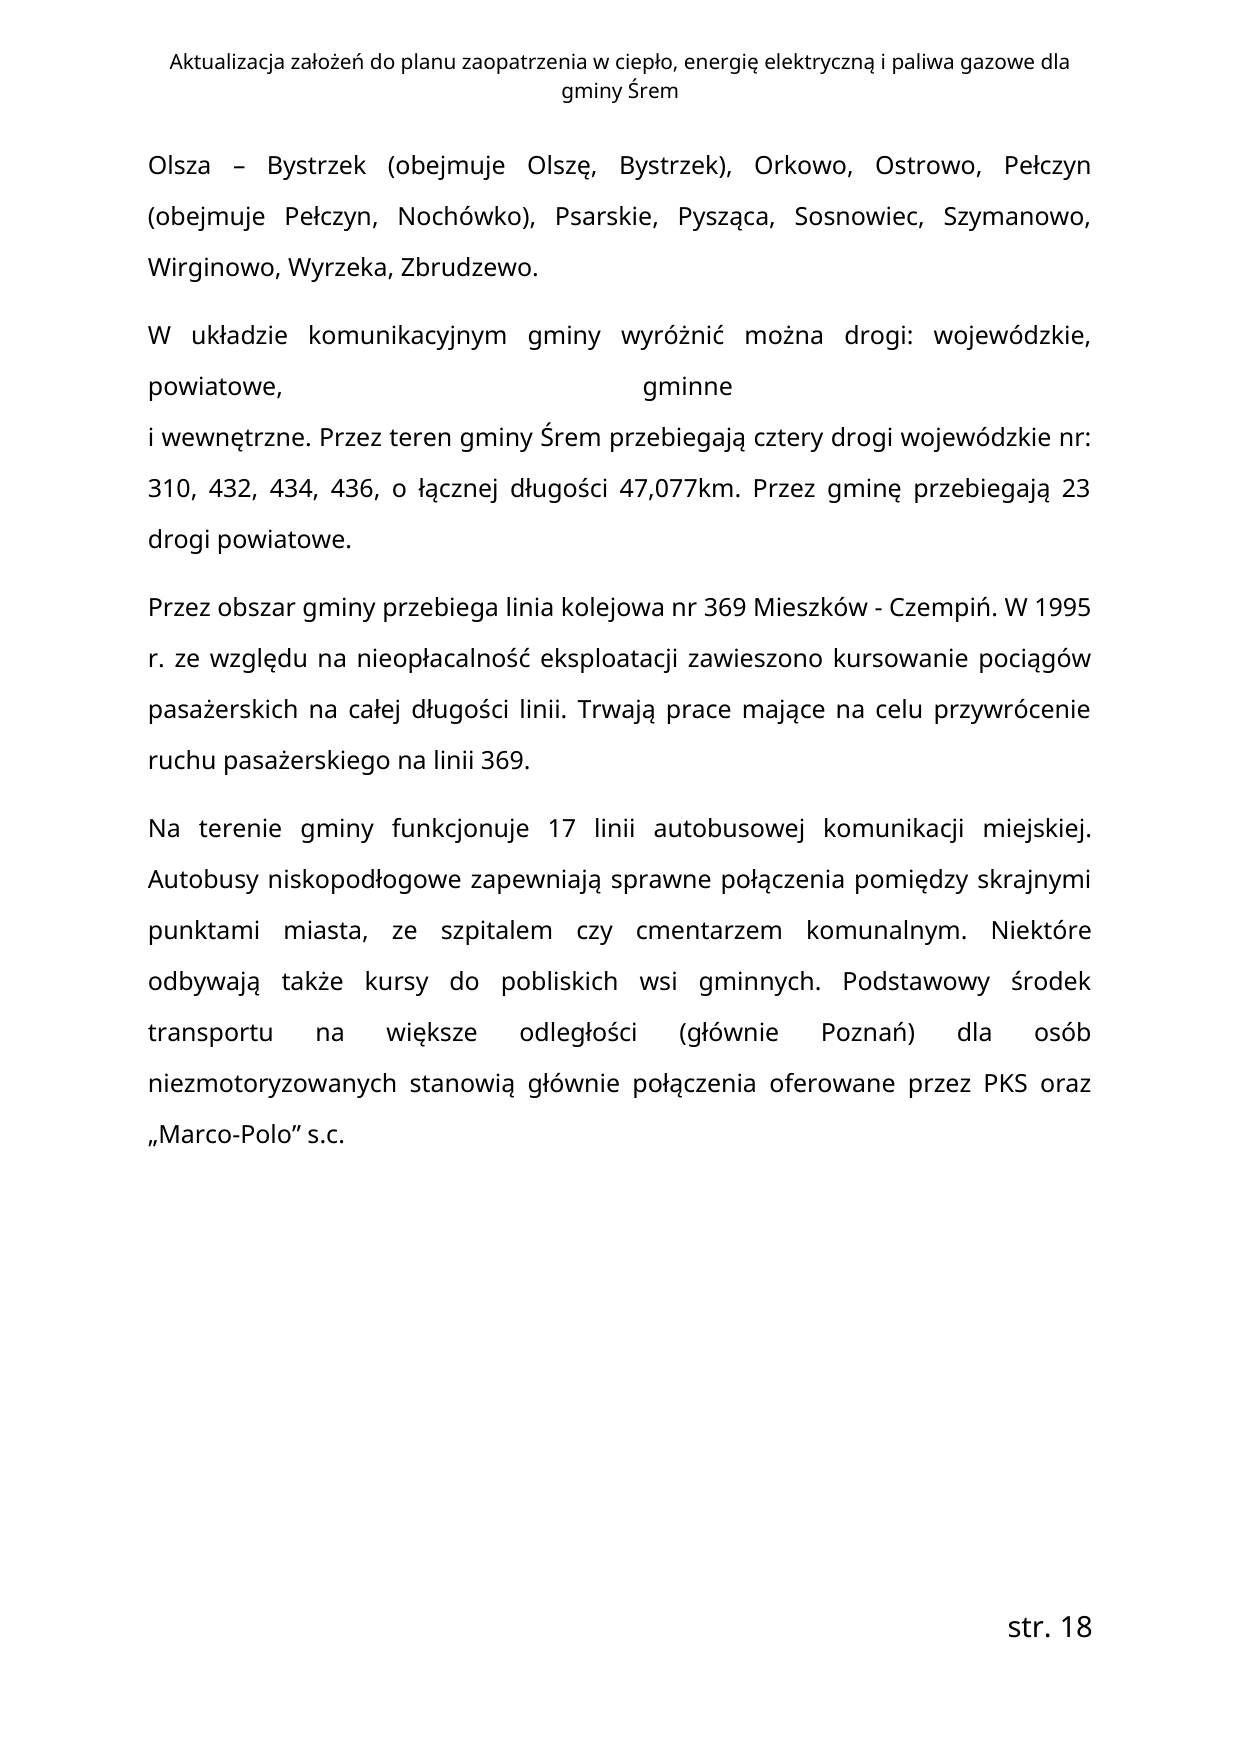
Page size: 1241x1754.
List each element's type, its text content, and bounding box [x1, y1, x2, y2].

text Na terenie gminy funkcjonuje 17 linii autobusowej komunikacji miejskiej. Autobusy niskopodłogowe zapewniają sprawne połączenia pomiędzy skrajnymi punktami miasta, ze szpitalem czy cmentarzem komunalnym. Niektóre odbywają także kursy do pobliskich wsi gminnych. Podstawowy środek transportu na większe odległości (głównie Poznań) dla osób niezmotoryzowanych stanowią głównie połączenia oferowane przez PKS oraz „Marco-Polo” s.c. [148, 810, 1092, 1151]
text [148, 148, 1092, 284]
text W układzie komunikacyjnym gminy wyróżnić można drogi: wojewódzkie, powiatowe, gminne i wewnętrzne. Przez teren gminy Śrem przebiegają cztery drogi wojewódzkie nr: 310, 432, 434, 436, o łącznej długości 47,077km. Przez gminę przebiegają 23 drogi powiatowe. [148, 317, 1092, 556]
text Przez obszar gminy przebiega linia kolejowa nr 369 Mieszków - Czempiń. W 1995 r. ze względu na nieopłacalność eksploatacji zawieszono kursowanie pociągów pasażerskich na całej długości linii. Trwają prace mające na celu przywrócenie ruchu pasażerskiego na linii 369. [148, 589, 1092, 777]
